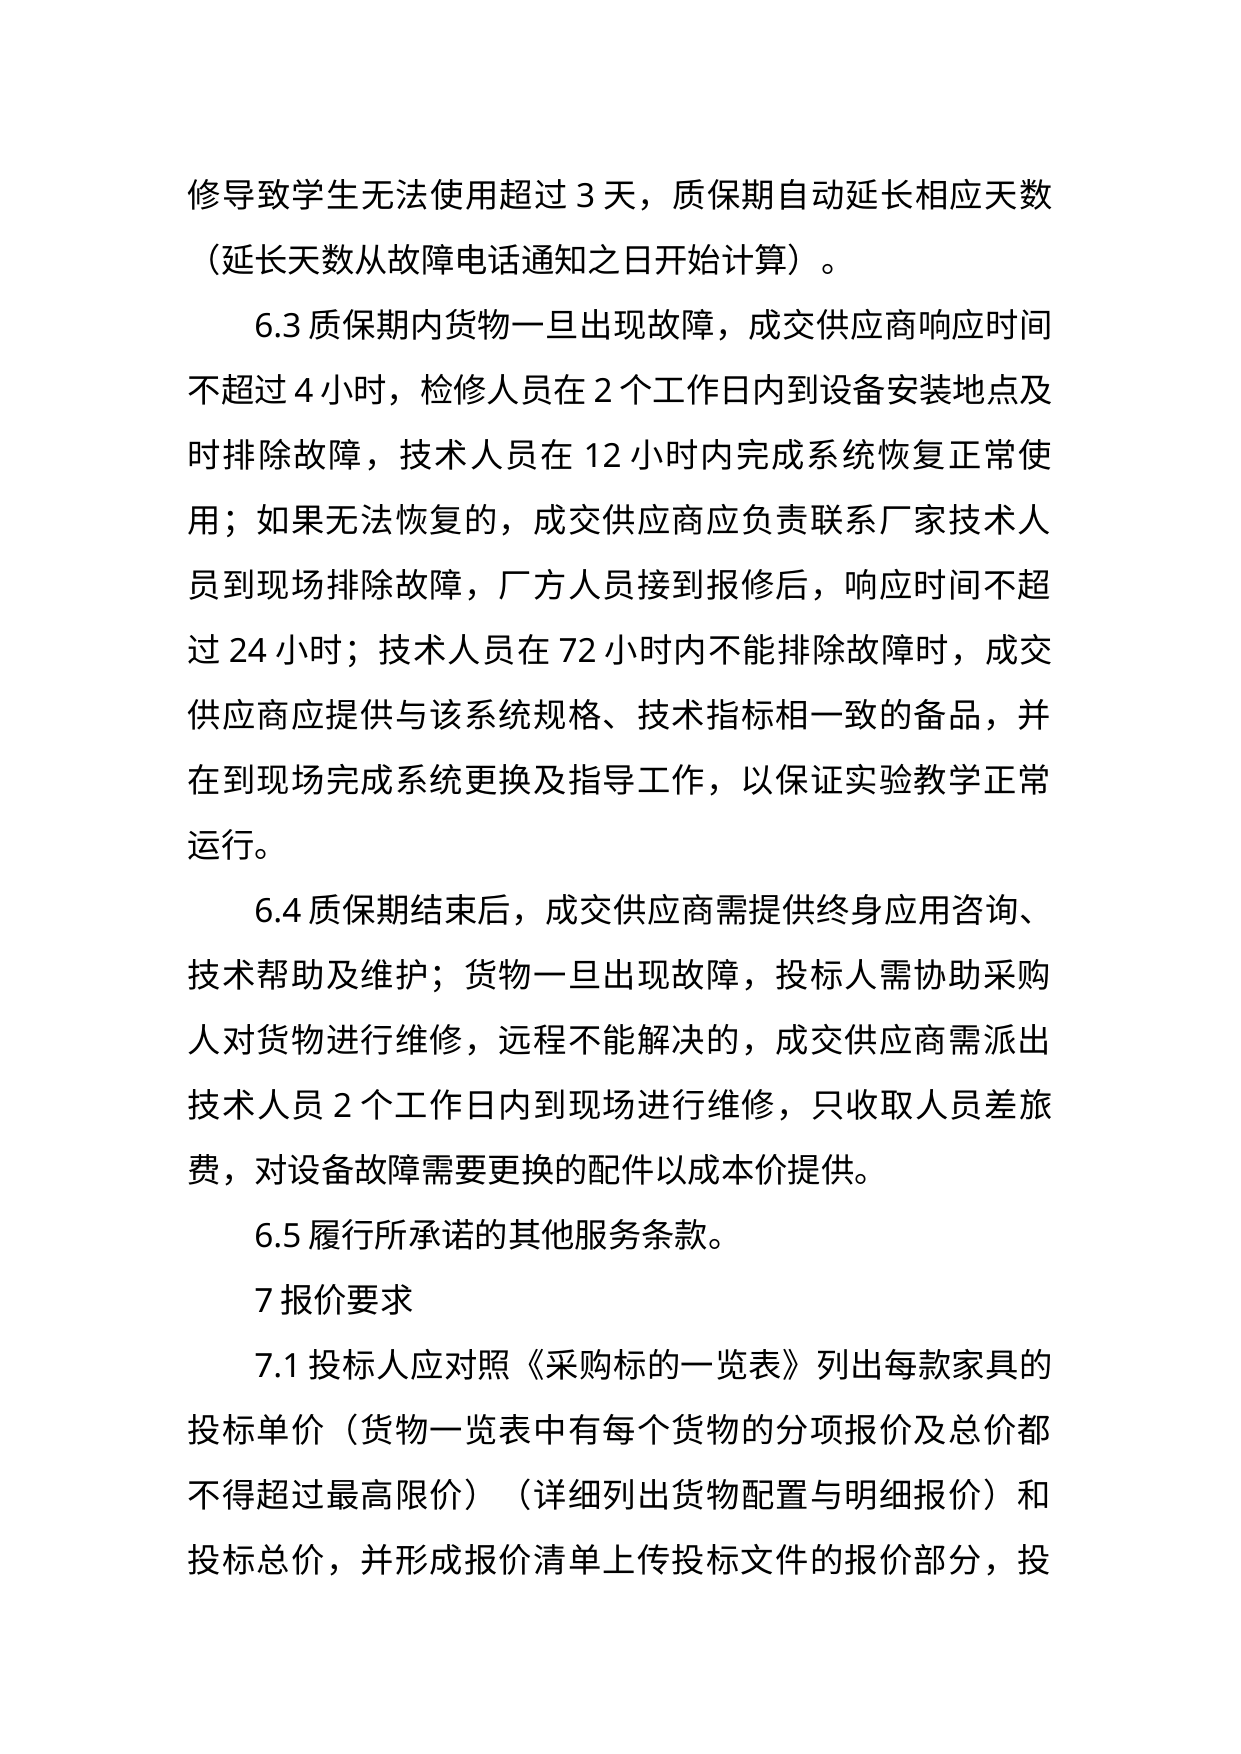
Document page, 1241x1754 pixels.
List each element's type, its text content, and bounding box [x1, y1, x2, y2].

text 6.5履行所承诺的其他服务条款。 [187, 1202, 1053, 1267]
text 6.4质保期结束后，成交供应商需提供终身应用咨询、技术帮助及维护；货物一旦出现故障，投标人需协助采购人对货物进行维修，远程不能解决的，成交供应商需派出技术人员2个工作日内到现场进行维修，只收取人员差旅费，对设备故障需要更换的配件以成本价提供。 [187, 877, 1053, 1202]
text 7报价要求 [187, 1267, 1053, 1332]
text 6.3质保期内货物一旦出现故障，成交供应商响应时间不超过4小时，检修人员在2个工作日内到设备安装地点及时排除故障，技术人员在12小时内完成系统恢复正常使用；如果无法恢复的，成交供应商应负责联系厂家技术人员到现场排除故障，厂方人员接到报修后，响应时间不超过24小时；技术人员在72小时内不能排除故障时，成交供应商应提供与该系统规格、技术指标相一致的备品，并在到现场完成系统更换及指导工作，以保证实验教学正常运行。 [187, 292, 1053, 877]
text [187, 162, 1053, 292]
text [187, 1332, 1053, 1592]
